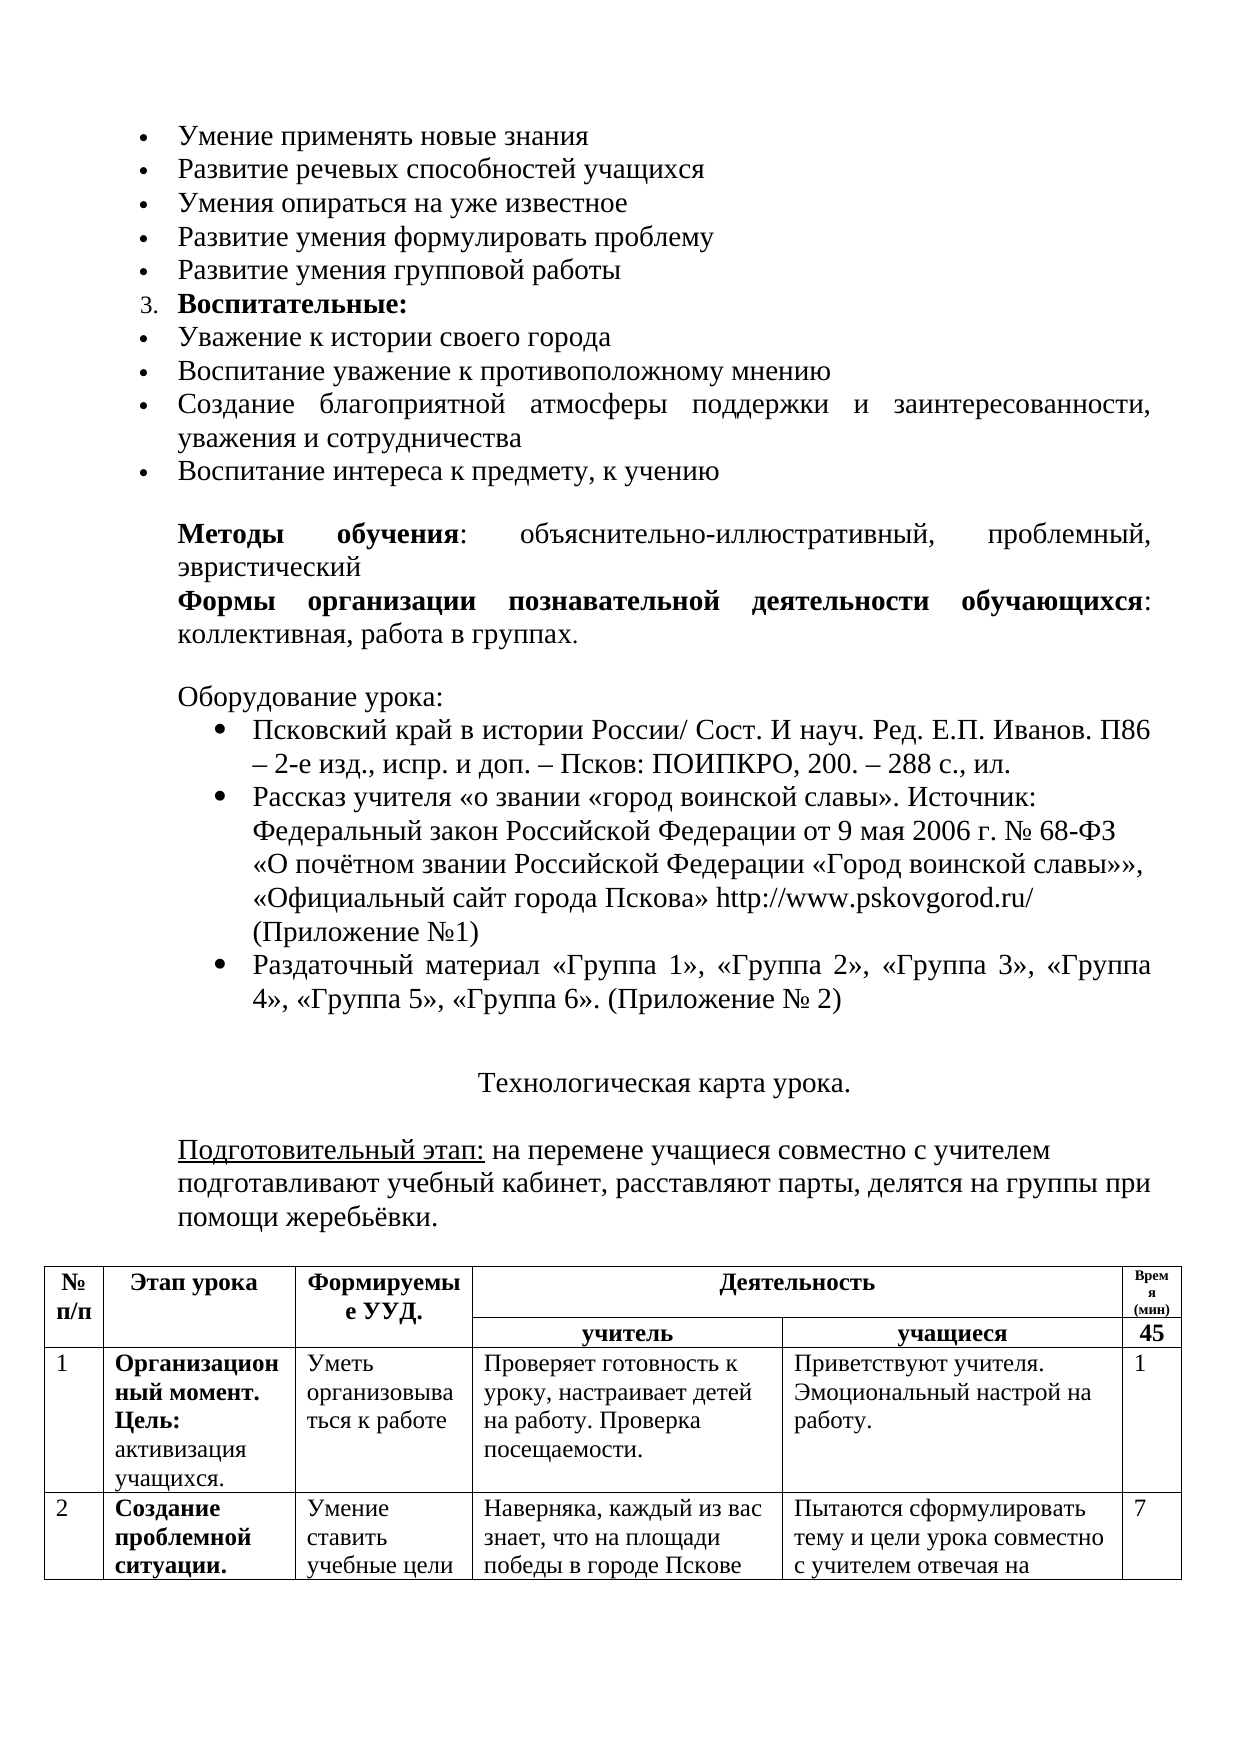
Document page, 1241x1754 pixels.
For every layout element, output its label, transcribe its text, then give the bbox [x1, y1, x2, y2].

table_header Формируемые УУД. [296, 1267, 472, 1347]
list Псковский край в истории России/ Сост. И науч. Ред. Е.П. Иванов. П86 – 2-е изд., испр. и доп. – Псков: ПОИПКРО, 200. – 288 с., ил. [215, 712, 1152, 779]
table_cell Уметь организовываться к работе [296, 1348, 472, 1492]
table_cell 7 [1123, 1493, 1181, 1579]
text Подготовительный этап: на перемене учащиеся совместно с учителем подготавливают учебный кабинет, расставляют парты, делятся на группы при помощи жеребьёвки. [177, 1132, 1152, 1232]
text Методы обучения: объяснительно-иллюстративный, проблемный, эвристический [177, 516, 1152, 583]
table_header № п/п [45, 1267, 103, 1347]
table_header Этап урока [104, 1267, 295, 1347]
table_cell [783, 1493, 1122, 1579]
list Воспитание уважение к противоположному мнению [140, 353, 1152, 386]
list Уважение к истории своего города [140, 319, 1152, 353]
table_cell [473, 1493, 782, 1579]
list Умения опираться на уже известное [140, 185, 1152, 219]
list Развитие умения групповой работы [140, 252, 1152, 286]
text Формы организации познавательной деятельности обучающихся: коллективная, работа в группах. [177, 583, 1152, 650]
list Раздаточный материал «Группа 1», «Группа 2», «Группа 3», «Группа 4», «Группа 5», «Группа 6». (Приложение № 2) [215, 947, 1152, 1014]
table_cell 1 [1123, 1348, 1181, 1492]
table_cell учитель [473, 1318, 782, 1347]
list Воспитательные: [140, 286, 1152, 319]
list Развитие умения формулировать проблему [140, 219, 1152, 252]
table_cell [296, 1493, 472, 1579]
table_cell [104, 1493, 295, 1579]
list Воспитание интереса к предмету, к учению [140, 453, 1152, 487]
table_cell Приветствуют учителя. Эмоциональный настрой на работу. [783, 1348, 1122, 1492]
table_header Время (мин) [1123, 1267, 1181, 1317]
table_cell Проверяет готовность к уроку, настраивает детей на работу. Проверка посещаемости. [473, 1348, 782, 1492]
list Развитие речевых способностей учащихся [140, 152, 1152, 185]
list Создание благоприятной атмосферы поддержки и заинтересованности, уважения и сотрудничества [140, 386, 1152, 453]
table_cell 45 [1123, 1318, 1181, 1347]
table_cell учащиеся [783, 1318, 1122, 1347]
text Технологическая карта урока. [177, 1065, 1152, 1098]
table_cell 2 [45, 1493, 103, 1579]
table_cell Организационный момент. Цель: активизация учащихся. [104, 1348, 295, 1492]
table_cell 1 [45, 1348, 103, 1492]
table_header Деятельность [473, 1267, 1122, 1317]
list Рассказ учителя «о звании «город воинской славы». Источник: Федеральный закон Российской Федерации от 9 мая 2006 г. № 68-ФЗ «О почётном звании Российской Федерации «Город воинской славы»», «Официальный сайт города Пскова» http://www.pskovgorod.ru/ (Приложение №1) [215, 779, 1152, 947]
text Оборудование урока: [177, 679, 1152, 712]
list Умение применять новые знания [140, 118, 1152, 152]
